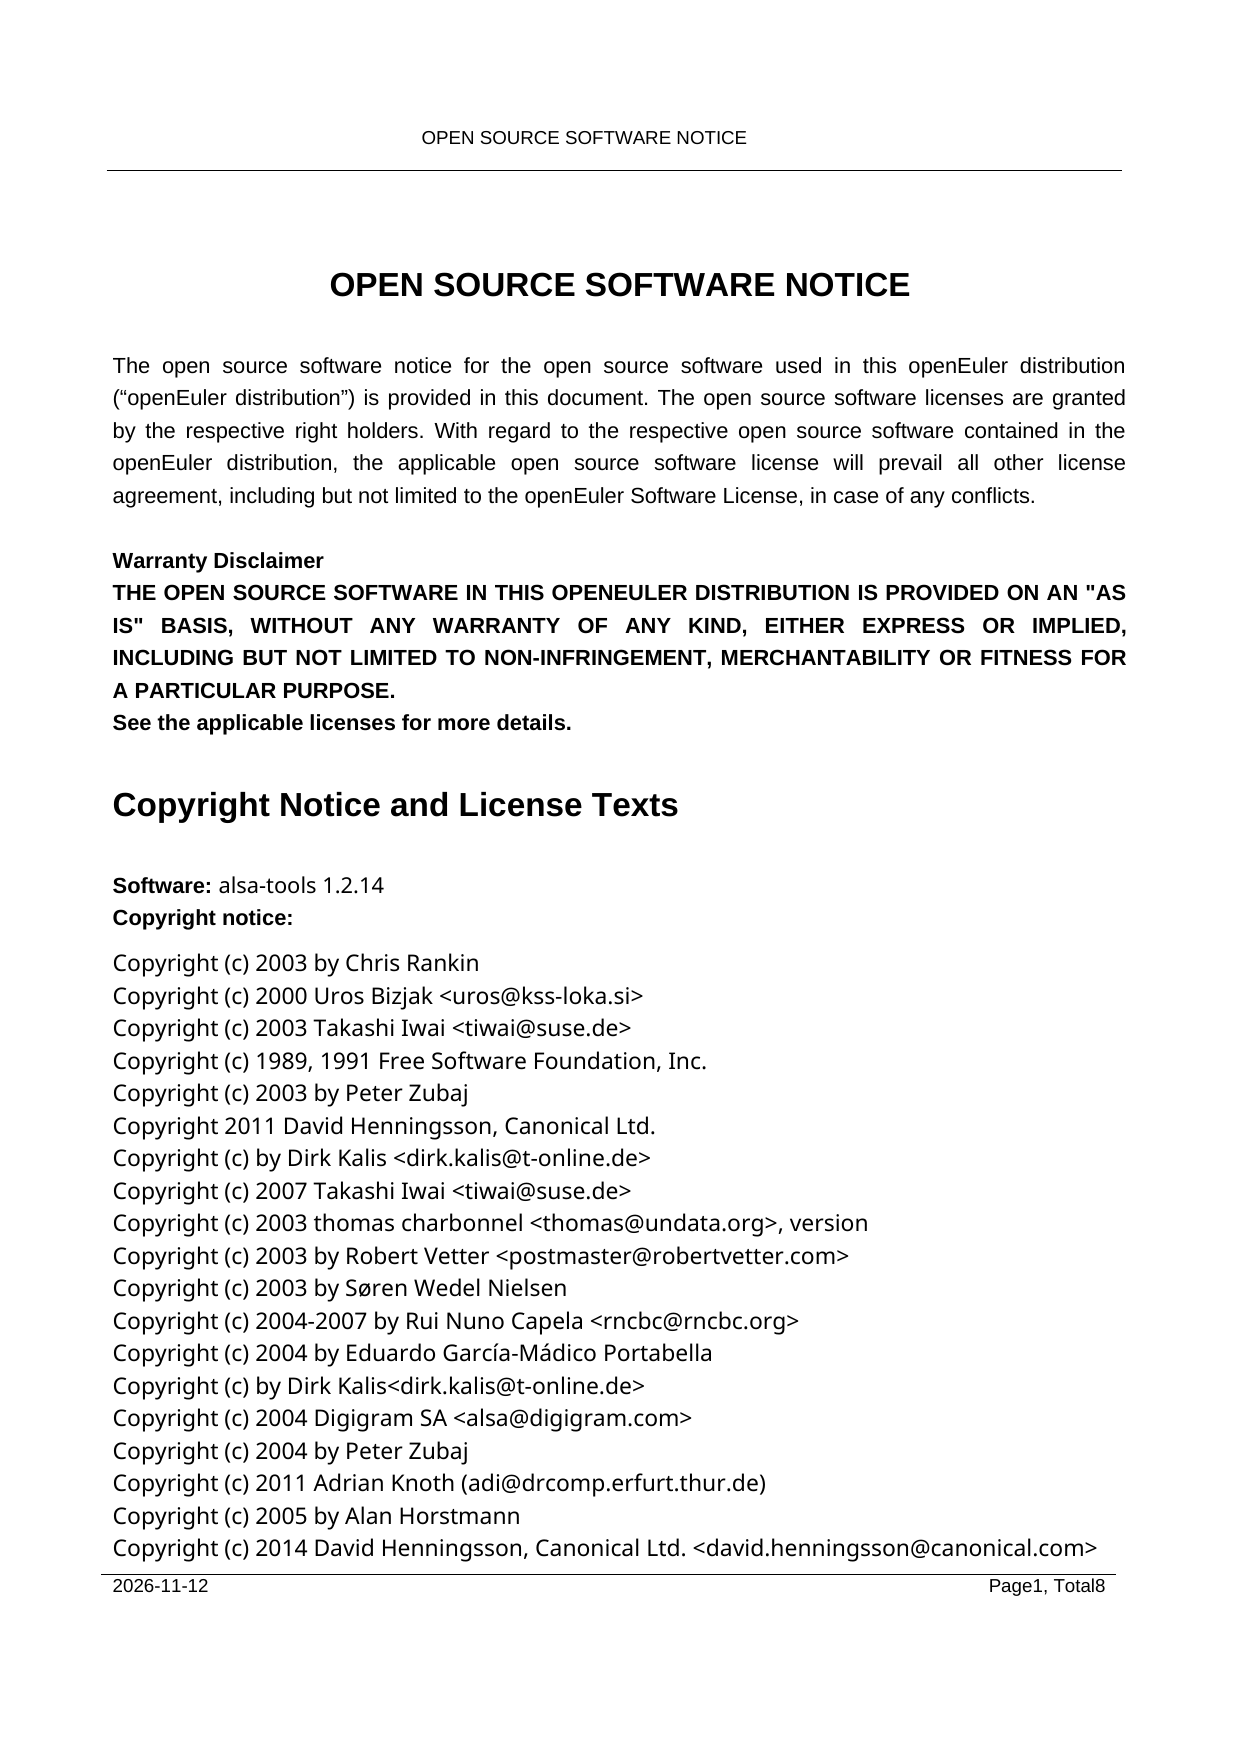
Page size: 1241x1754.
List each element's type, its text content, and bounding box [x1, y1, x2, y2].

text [112, 947, 1128, 1564]
text Warranty Disclaimer [112, 544, 1128, 576]
text Copyright Notice and License Texts [112, 771, 1128, 836]
text OPEN SOURCE SOFTWARE NOTICE [112, 251, 1128, 316]
text Copyright notice: [112, 901, 1128, 934]
text THE OPEN SOURCE SOFTWARE IN THIS OPENEULER DISTRIBUTION IS PROVIDED ON AN "AS IS" BASIS, WITHOUT ANY WARRANTY OF ANY KIND, EITHER EXPRESS OR IMPLIED, INCLUDING BUT NOT LIMITED TO NON-INFRINGEMENT, MERCHANTABILITY OR FITNESS FOR A PARTICULAR PURPOSE. See the applicable licenses for more details. [112, 576, 1128, 739]
text The open source software notice for the open source software used in this openEuler distribution (“openEuler distribution”) is provided in this document. The open source software licenses are granted by the respective right holders. With regard to the respective open source software contained in the openEuler distribution, the applicable open source software license will prevail all other license agreement, including but not limited to the openEuler Software License, in case of any conflicts. [112, 349, 1128, 511]
title Software: alsa-tools 1.2.14 [112, 869, 1128, 901]
